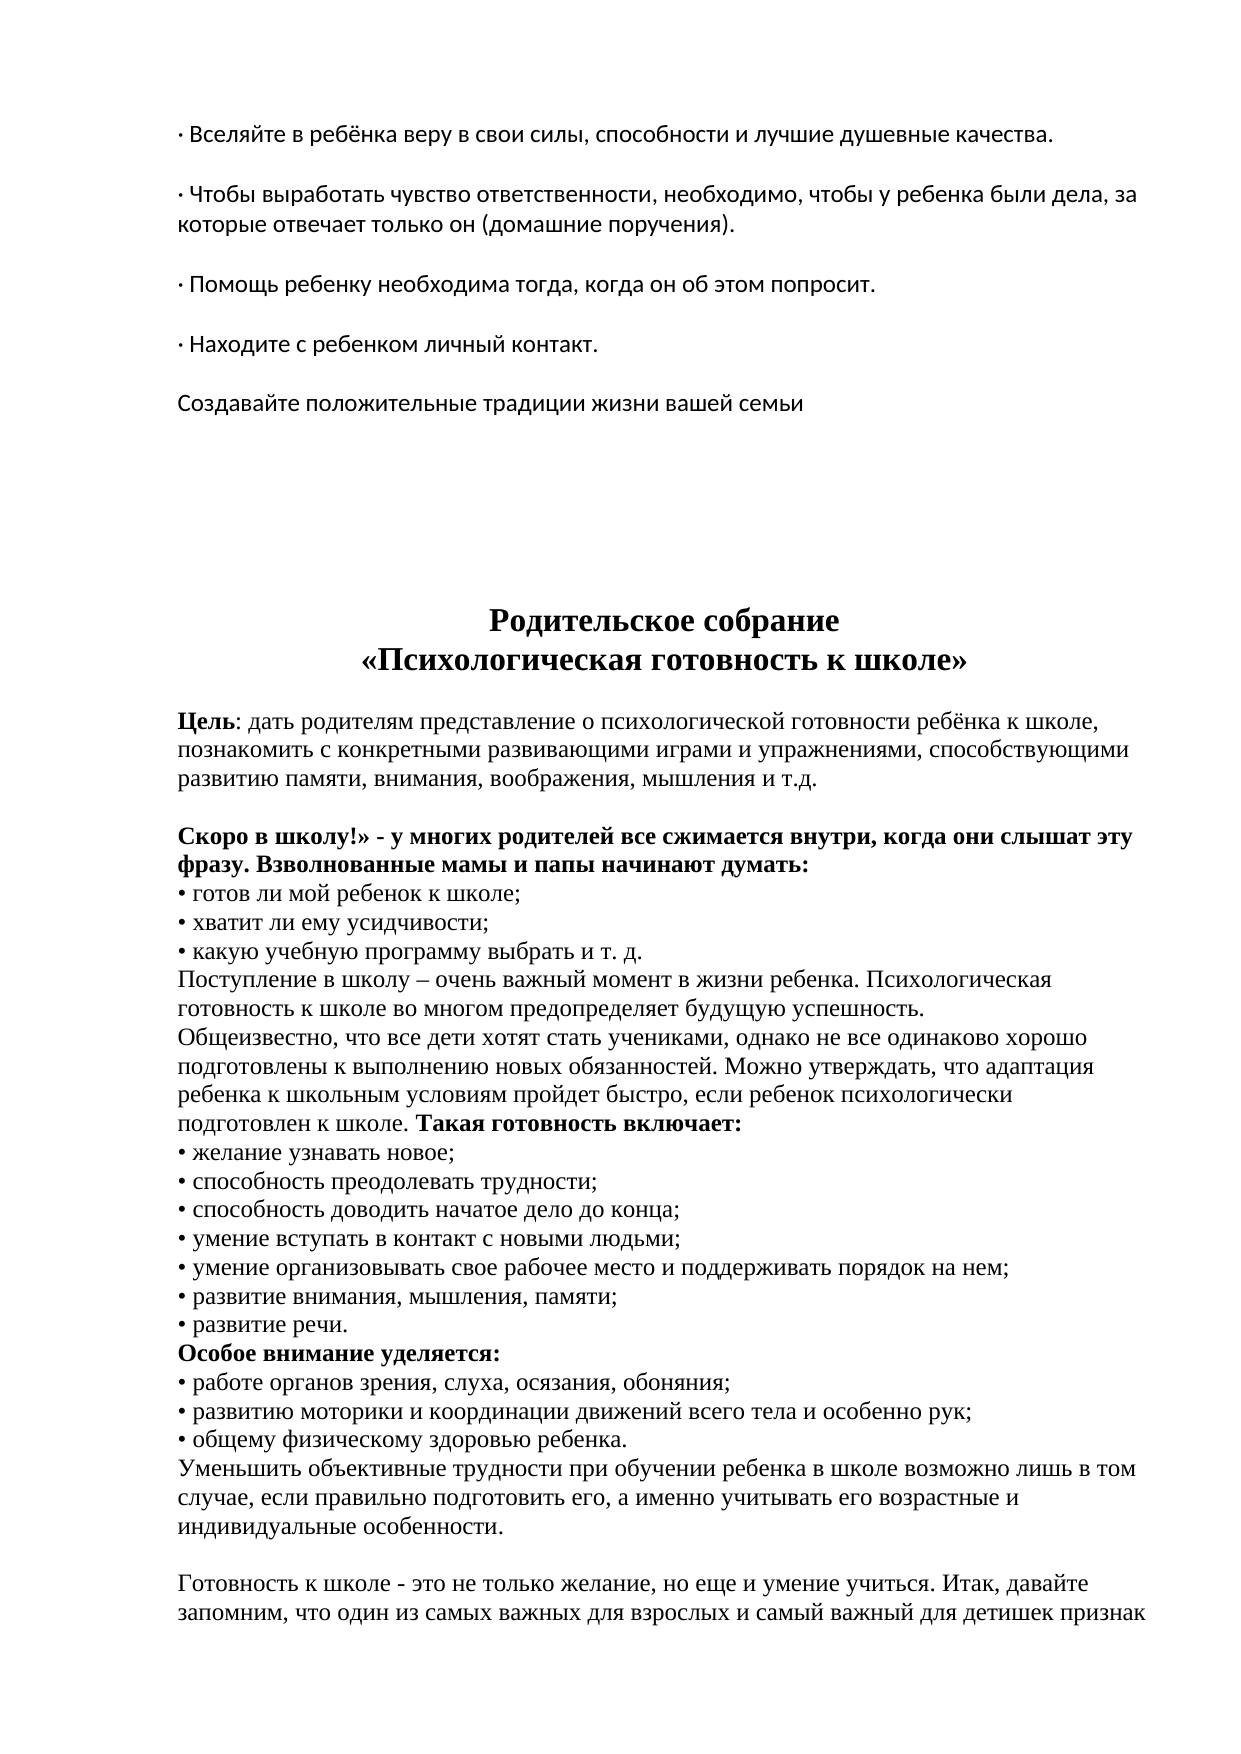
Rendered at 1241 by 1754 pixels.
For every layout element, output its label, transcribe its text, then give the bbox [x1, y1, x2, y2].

text · Чтобы выработать чувство ответственности, необходимо, чтобы у ребенка были дела, за которые отвечает только он (домашние поручения). [177, 178, 1152, 239]
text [177, 706, 1152, 1626]
text Создавайте положительные традиции жизни вашей семьи [177, 387, 1152, 418]
text · Вселяйте в ребёнка веру в свои силы, способности и лучшие душевные качества. [177, 118, 1152, 149]
text · Помощь ребенку необходима тогда, когда он об этом попросит. [177, 268, 1152, 298]
text «Психологическая готовность к школе» [177, 639, 1152, 677]
text · Находите с ребенком личный контакт. [177, 328, 1152, 358]
text Родительское собрание [177, 600, 1152, 639]
